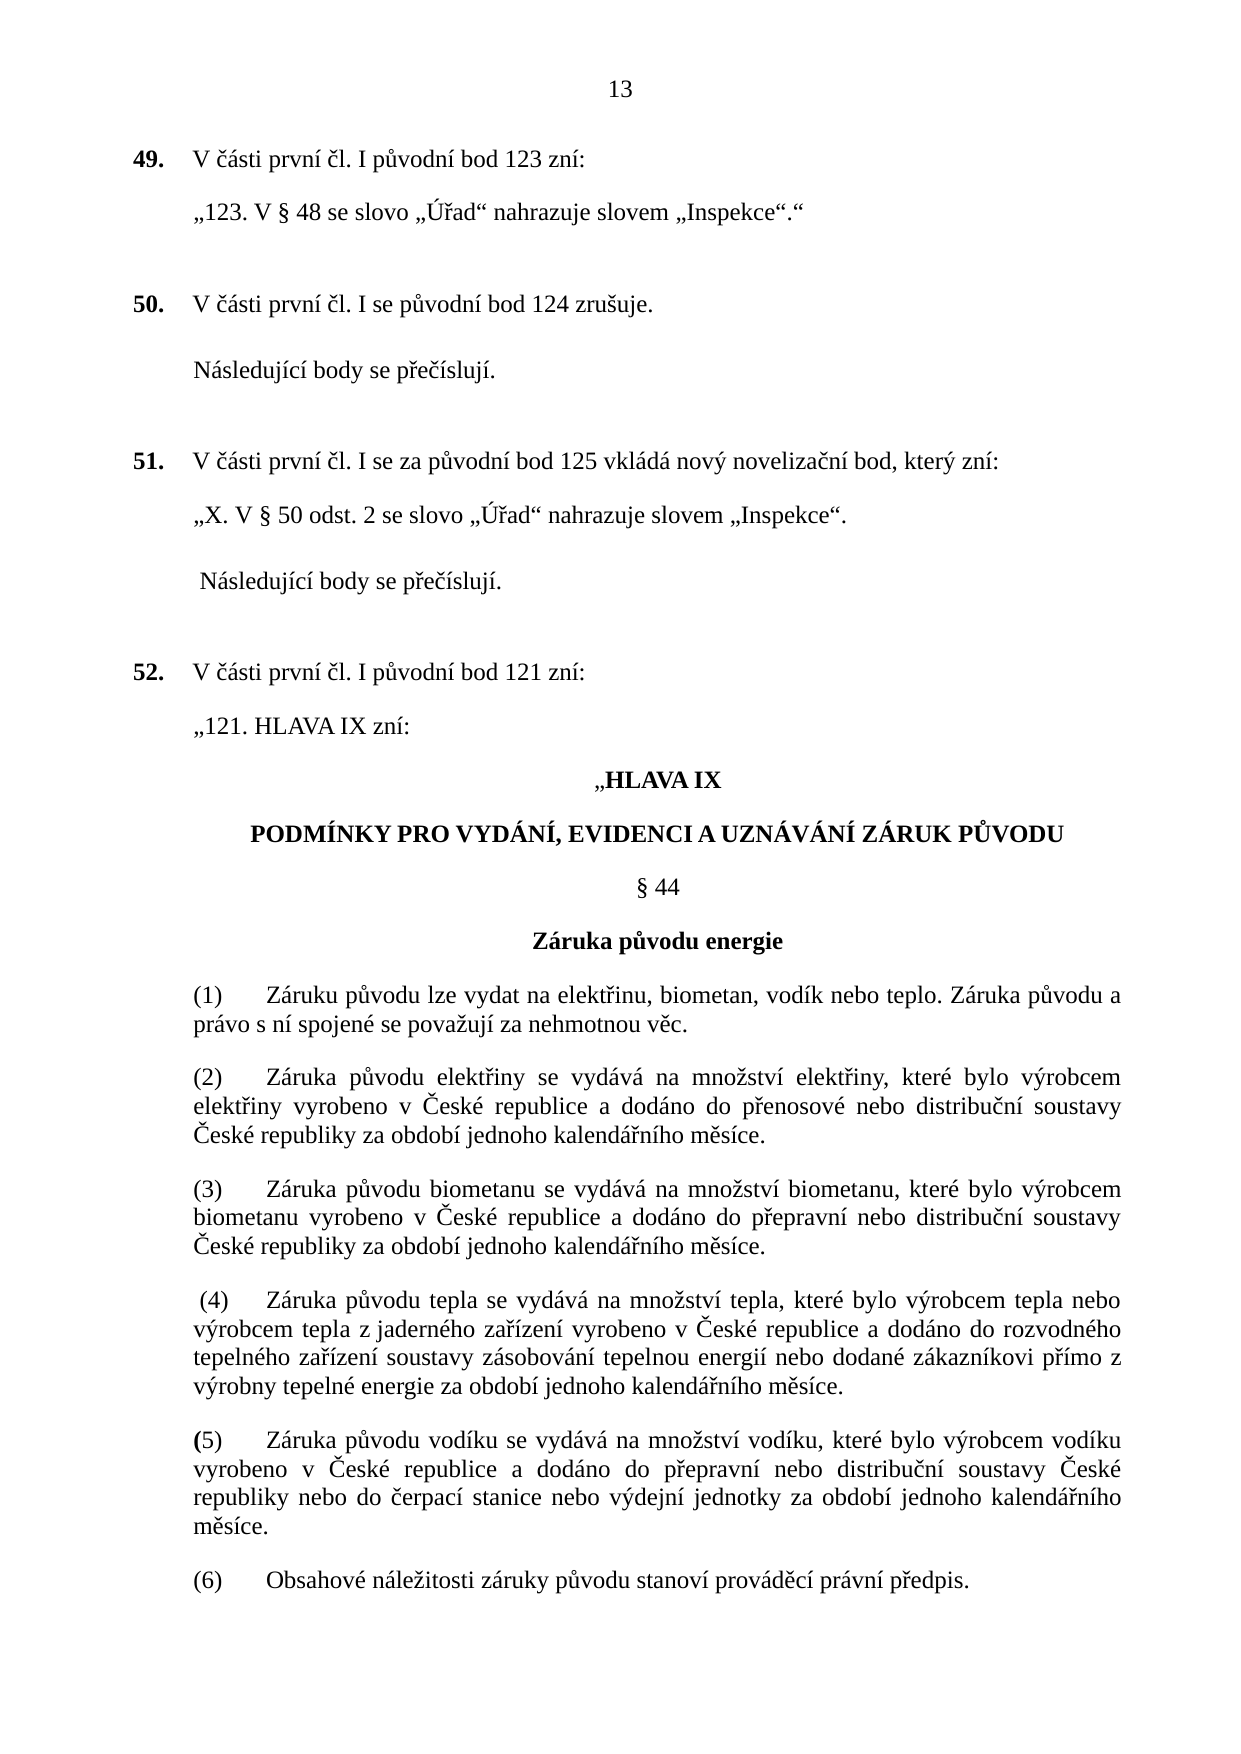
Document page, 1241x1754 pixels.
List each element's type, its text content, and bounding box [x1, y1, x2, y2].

list V části první čl. I se původní bod 124 zrušuje. [133, 289, 1122, 317]
text (1) Záruku původu lze vydat na elektřinu, biometan, vodík nebo teplo. Záruka původu a právo s ní spojené se považují za nehmotnou věc. [193, 980, 1122, 1037]
text (4) Záruka původu tepla se vydává na množství tepla, které bylo výrobcem tepla nebo výrobcem tepla z jaderného zařízení vyrobeno v České republice a dodáno do rozvodného tepelného zařízení soustavy zásobování tepelnou energií nebo dodané zákazníkovi přímo z výrobny tepelné energie za období jednoho kalendářního měsíce. [193, 1285, 1122, 1400]
text Následující body se přečíslují. [193, 355, 1122, 384]
text Záruka původu energie [193, 926, 1122, 955]
list V části první čl. I se za původní bod 125 vkládá nový novelizační bod, který zní: [133, 446, 1122, 475]
text „123. V § 48 se slovo „Úřad“ nahrazuje slovem „Inspekce“.“ [193, 197, 1122, 226]
text Následující body se přečíslují. [193, 566, 1122, 595]
list V části první čl. I původní bod 121 zní: [133, 657, 1122, 686]
text „HLAVA IX [193, 765, 1122, 794]
text (6) Obsahové náležitosti záruky původu stanoví prováděcí právní předpis. [193, 1565, 1122, 1594]
text PODMÍNKY PRO VYDÁNÍ, EVIDENCI A UZNÁVÁNÍ ZÁRUK PŮVODU [193, 819, 1122, 847]
text (5) Záruka původu vodíku se vydává na množství vodíku, které bylo výrobcem vodíku vyrobeno v České republice a dodáno do přepravní nebo distribuční soustavy České republiky nebo do čerpací stanice nebo výdejní jednotky za období jednoho kalendářního měsíce. [193, 1425, 1122, 1540]
list „X. V § 50 odst. 2 se slovo „Úřad“ nahrazuje slovem „Inspekce“. [193, 500, 1122, 529]
list V části první čl. I původní bod 123 zní: [133, 144, 1122, 172]
text (3) Záruka původu biometanu se vydává na množství biometanu, které bylo výrobcem biometanu vyrobeno v České republice a dodáno do přepravní nebo distribuční soustavy České republiky za období jednoho kalendářního měsíce. [193, 1174, 1122, 1260]
text „121. HLAVA IX zní: [193, 711, 1122, 740]
text § 44 [193, 872, 1122, 901]
text (2) Záruka původu elektřiny se vydává na množství elektřiny, které bylo výrobcem elektřiny vyrobeno v České republice a dodáno do přenosové nebo distribuční soustavy České republiky za období jednoho kalendářního měsíce. [193, 1062, 1122, 1149]
